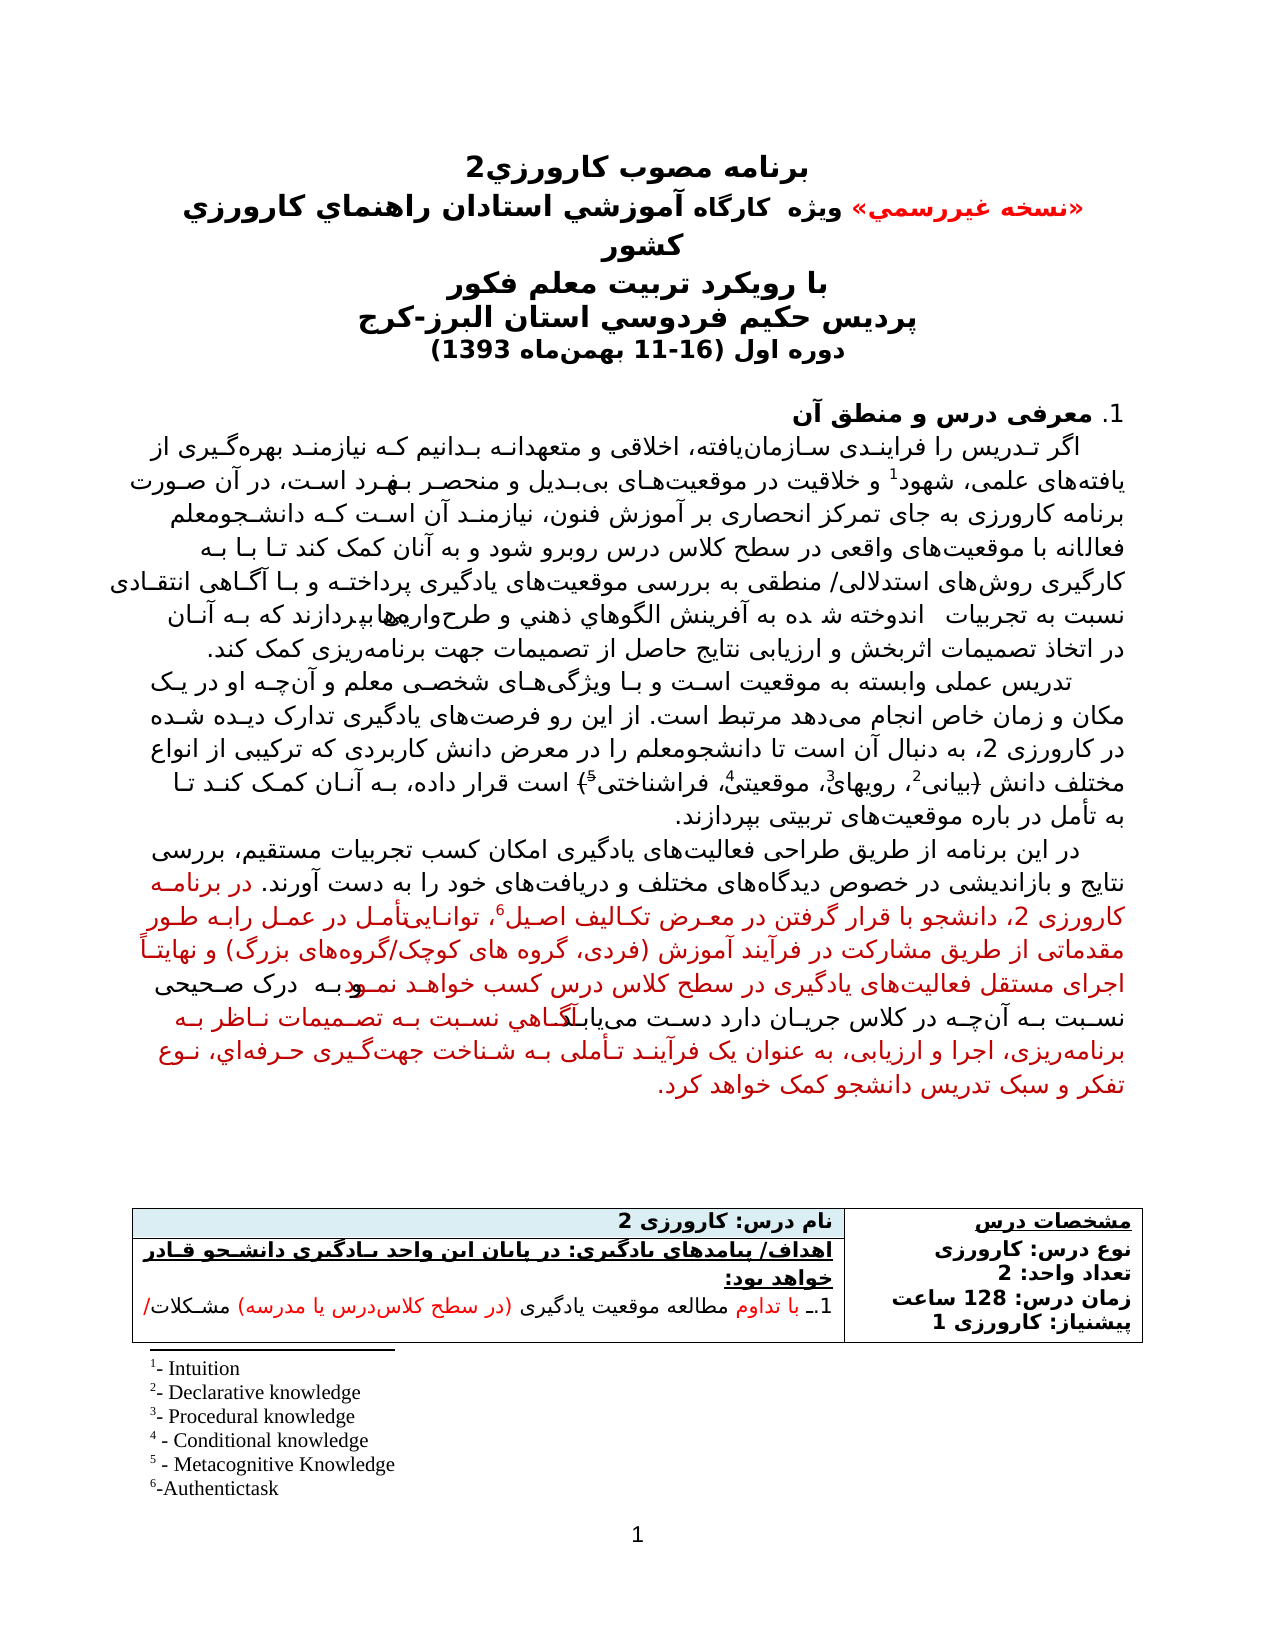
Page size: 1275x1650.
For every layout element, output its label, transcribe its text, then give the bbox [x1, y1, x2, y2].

text با رويكرد تربيت معلم فكور [150, 267, 1125, 301]
text تدریس عملی وابسته به موقعیت است و با ویژگی‌های شخصی معلم و آن‌چه او در یک مکان و زمان خاص انجام می‌دهد مرتبط است. از این رو فرصت‌های یادگیری تدارک دیده شده در کارورزی 2، به دنبال آن است تا دانشجومعلم را در معرض دانش کاربردی که ترکیبی از انواع مختلف دانش (بیانی، رویه‏ای، موقعیتی، فراشناختی) است قرار داده، به آنان کمک کند تا به تأمل در باره موقعیت‌های تربیتی بپردازند. [150, 667, 1125, 831]
text دوره اول (16-11 بهمن‌ماه 1393) [150, 335, 1125, 364]
text در این برنامه از طریق طراحی فعالیت‌های یادگیری امکان کسب تجربیات مستقیم، بررسی نتایج و بازاندیشی در خصوص دیدگاه‌های مختلف و دریافت‌های خود را به دست آورند. در برنامه کارورزی 2، دانشجو با قرار گرفتن در معرض تكاليف اصيل، توانایی تأمل در عمل رابه طور مقدماتی از طریق مشارکت در فرآیند آموزش (فردی، گروه‌ های کوچک/گروه‌های بزرگ) و نهایتاً اجرای مستقل فعالیت‌های یادگیری در سطح کلاس درس کسب خواهد نمود و به درک صحیحی نسبت به آن‌چه در کلاس جریان دارد دست می‌یابد. آگاهي نسبت به تصميمات ناظر به برنامه‌ریزی، اجرا و ارزیابی، به عنوان يک فرآيند تأملی به شناخت جهت‌گیری حرفه‌اي، نوع تفکر و سبک تدریس دانشجو کمک خواهد کرد. [150, 835, 1125, 1099]
text برنامه مصوب كارورزي2 [150, 150, 1125, 184]
text «نسخه غيررسمي» ويژه كارگاه آموزشي استادان راهنماي كارورزي كشور [150, 189, 1125, 262]
text 1. معرفی درس و منطق آن [150, 399, 1125, 428]
table_header مشخصات درس نوع درس: کارورزی تعداد واحد: 2 زمان درس: 128 ساعت پیشنیاز: کارورزی 1 نحوه آموزش: مشترک [845, 1209, 1142, 1342]
text اگر تدریس را فرایندی سازمان‌یافته، اخلاقی و متعهدانه بدانیم که نیازمند بهره‌گیری از یافته‌های علمی، شهود و خلاقیت در موقعیت‌های بی‌بدیل و منحصر بهفرد است، در آن صورت برنامه کارورزی به جای تمرکز انحصاری بر آموزش فنون، نیازمند آن است که دانشجومعلم فعالانه با موقعیت‌های واقعی در سطح کلاس درس روبرو شود و به آنان کمک کند تا با به کارگیری روش‌های استدلالی/ منطقی به بررسی موقعیت‌های یادگیری پرداخته و با آگاهی انتقادی نسبت به تجربيات اندوخته شده به آفرينش الگوهاي ذهني و طرح‌واره‌هایی بپردازند که به آنان در اتخاذ تصمیمات اثربخش و ارزیابی نتایج حاصل از تصمیمات جهت برنامه‌ریزی کمک کند. [150, 432, 1125, 663]
table_header نام درس: کارورزی 2 [133, 1209, 844, 1237]
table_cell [133, 1239, 844, 1342]
text پرديس حكيم فردوسي استان البرز-كرج [150, 301, 1125, 335]
